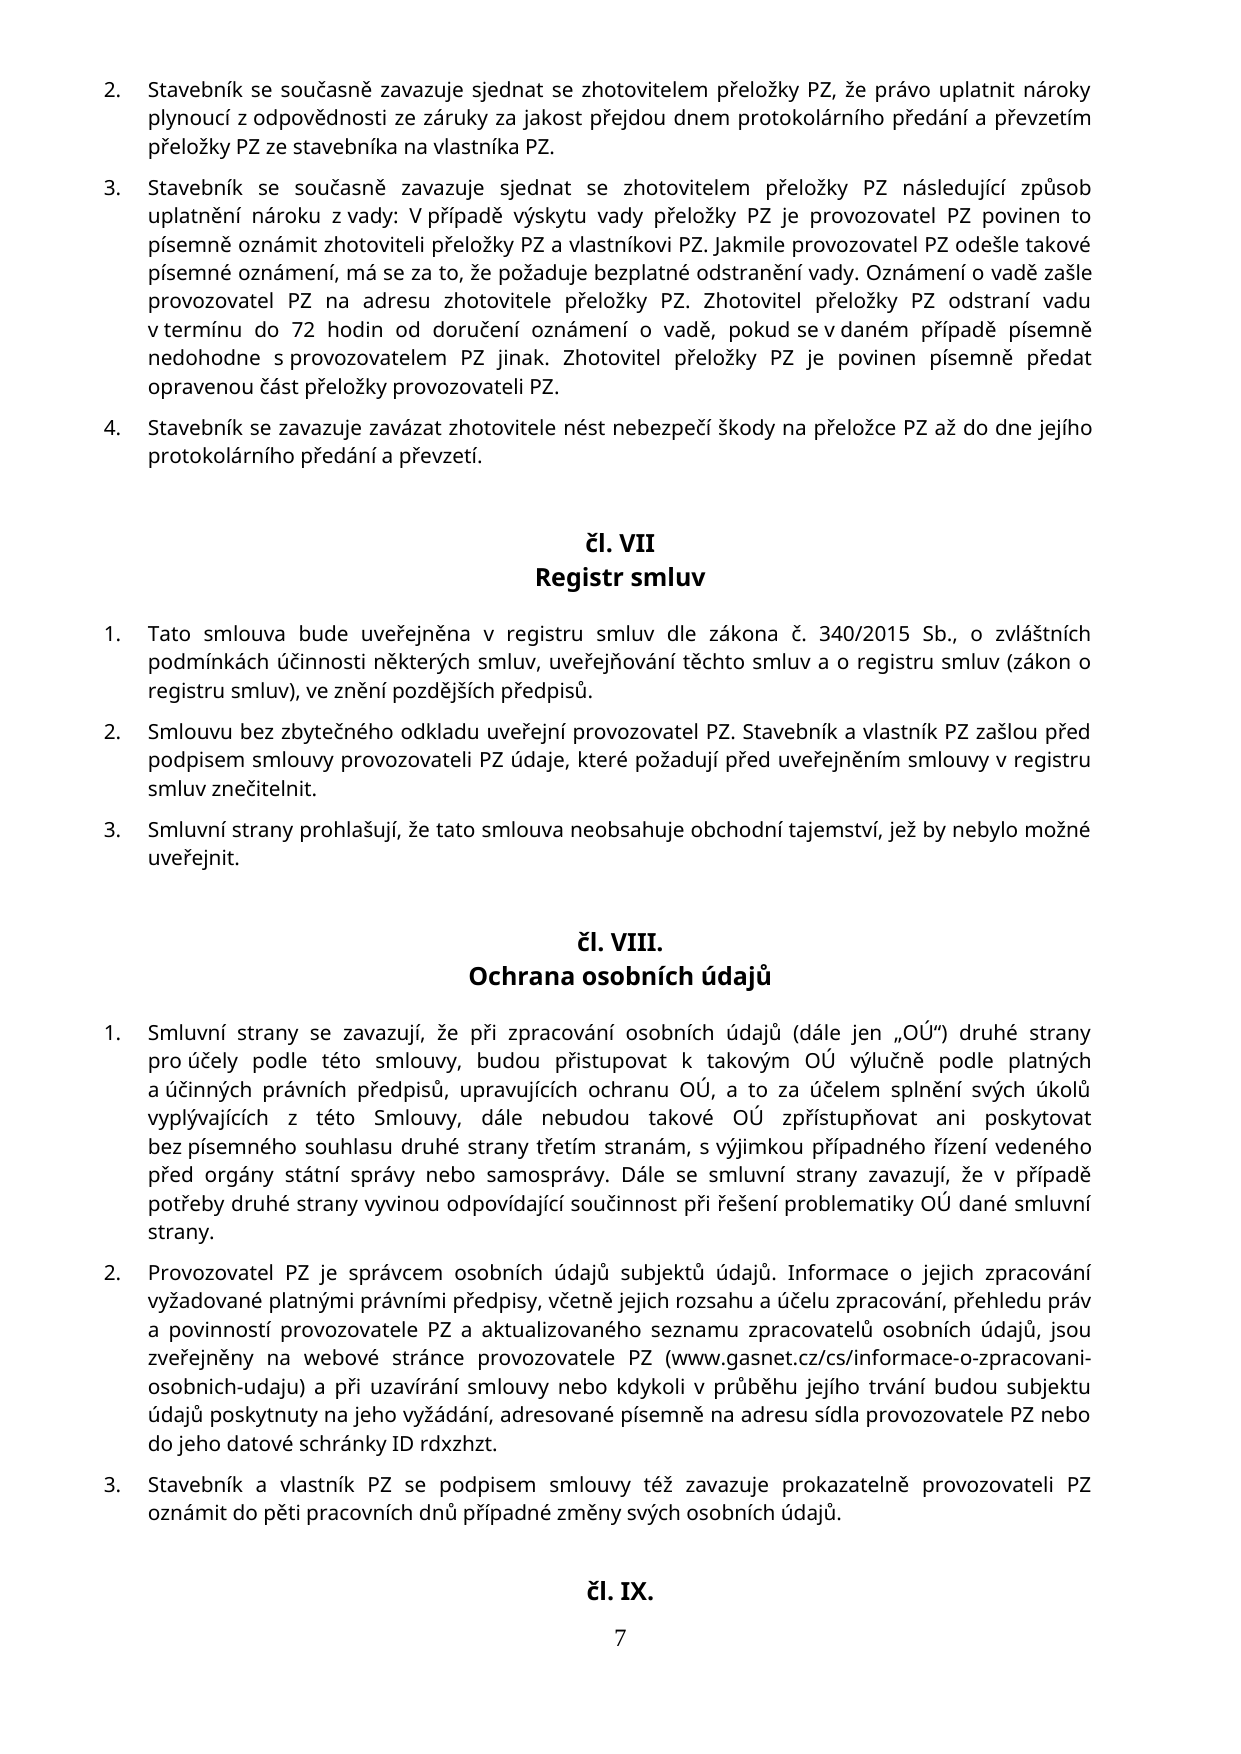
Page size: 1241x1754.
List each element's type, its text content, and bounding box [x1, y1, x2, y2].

list Smluvní strany se zavazují, že při zpracování osobních údajů (dále jen „OÚ“) druhé strany pro účely podle této smlouvy, budou přistupovat k takovým OÚ výlučně podle platných a účinných právních předpisů, upravujících ochranu OÚ, a to za účelem splnění svých úkolů vyplývajících z této Smlouvy, dále nebudou takové OÚ zpřístupňovat ani poskytovat bez písemného souhlasu druhé strany třetím stranám, s výjimkou případného řízení vedeného před orgány státní správy nebo samosprávy. Dále se smluvní strany zavazují, že v případě potřeby druhé strany vyvinou odpovídající součinnost při řešení problematiky OÚ dané smluvní strany. [103, 1018, 1092, 1246]
list Tato smlouva bude uveřejněna v registru smluv dle zákona č. 340/2015 Sb., o zvláštních podmínkách účinnosti některých smluv, uveřejňování těchto smluv a o registru smluv (zákon o registru smluv), ve znění pozdějších předpisů. [103, 619, 1092, 704]
list Stavebník a vlastník PZ se podpisem smlouvy též zavazuje prokazatelně provozovateli PZ oznámit do pěti pracovních dnů případné změny svých osobních údajů. [103, 1470, 1092, 1527]
text čl. VII [148, 526, 1092, 560]
text čl. VIII. [148, 925, 1092, 959]
list Smluvní strany prohlašují, že tato smlouva neobsahuje obchodní tajemství, jež by nebylo možné uveřejnit. [103, 815, 1092, 872]
text Registr smluv [148, 560, 1092, 594]
list Stavebník se současně zavazuje sjednat se zhotovitelem přeložky PZ následující způsob uplatnění nároku z vady: V případě výskytu vady přeložky PZ je provozovatel PZ povinen to písemně oznámit zhotoviteli přeložky PZ a vlastníkovi PZ. Jakmile provozovatel PZ odešle takové písemné oznámení, má se za to, že požaduje bezplatné odstranění vady. Oznámení o vadě zašle provozovatel PZ na adresu zhotovitele přeložky PZ. Zhotovitel přeložky PZ odstraní vadu v termínu do 72 hodin od doručení oznámení o vadě, pokud se v daném případě písemně nedohodne s provozovatelem PZ jinak. Zhotovitel přeložky PZ je povinen písemně předat opravenou část přeložky provozovateli PZ. [103, 173, 1092, 400]
list Stavebník se zavazuje zavázat zhotovitele nést nebezpečí škody na přeložce PZ až do dne jejího protokolárního předání a převzetí. [103, 413, 1092, 470]
list Smlouvu bez zbytečného odkladu uveřejní provozovatel PZ. Stavebník a vlastník PZ zašlou před podpisem smlouvy provozovateli PZ údaje, které požadují před uveřejněním smlouvy v registru smluv znečitelnit. [103, 717, 1092, 802]
text čl. IX. [148, 1573, 1092, 1607]
text Ochrana osobních údajů [148, 959, 1092, 993]
list Provozovatel PZ je správcem osobních údajů subjektů údajů. Informace o jejich zpracování vyžadované platnými právními předpisy, včetně jejich rozsahu a účelu zpracování, přehledu práv a povinností provozovatele PZ a aktualizovaného seznamu zpracovatelů osobních údajů, jsou zveřejněny na webové stránce provozovatele PZ (www.gasnet.cz/cs/informace-o-zpracovani-osobnich-udaju) a při uzavírání smlouvy nebo kdykoli v průběhu jejího trvání budou subjektu údajů poskytnuty na jeho vyžádání, adresované písemně na adresu sídla provozovatele PZ nebo do jeho datové schránky ID rdxzhzt. [103, 1258, 1092, 1457]
list Stavebník se současně zavazuje sjednat se zhotovitelem přeložky PZ, že právo uplatnit nároky plynoucí z odpovědnosti ze záruky za jakost přejdou dnem protokolárního předání a převzetím přeložky PZ ze stavebníka na vlastníka PZ. [103, 75, 1092, 160]
